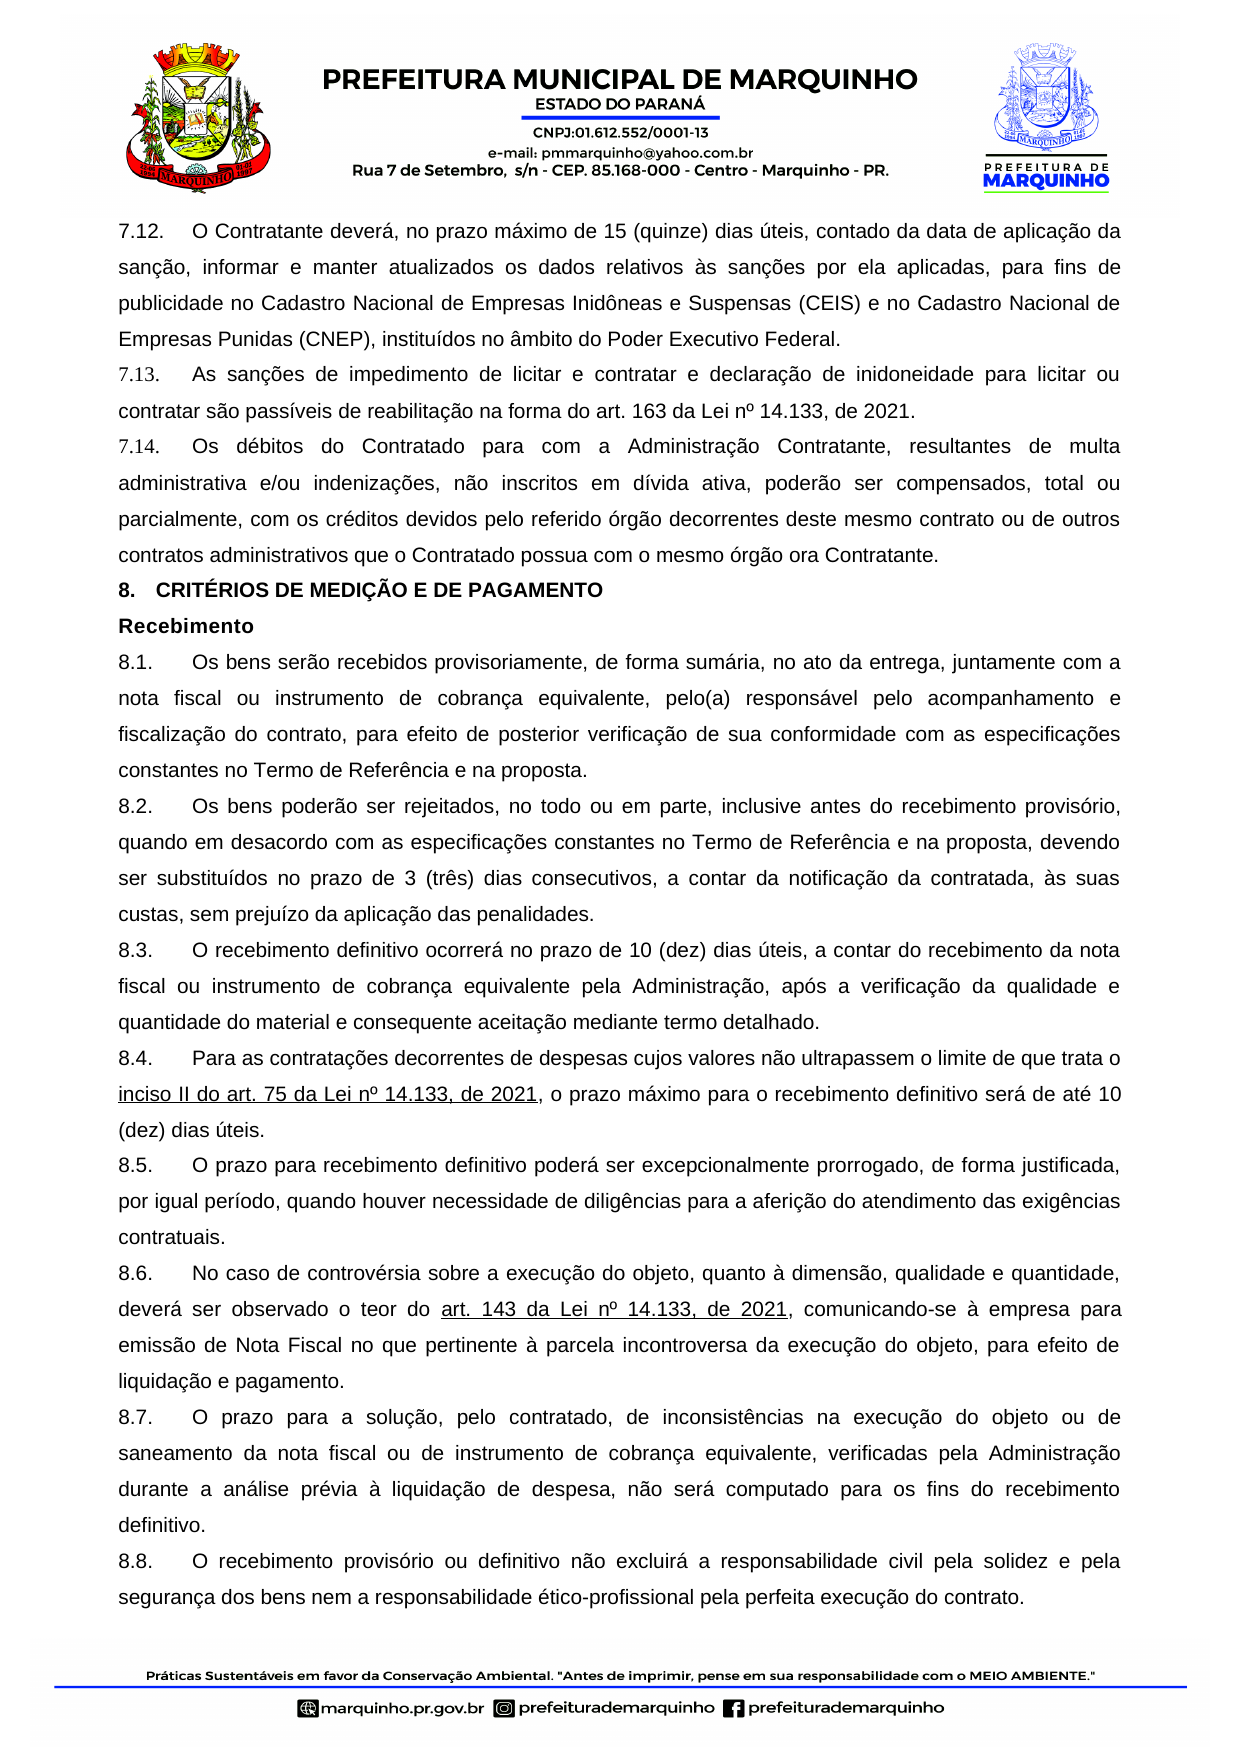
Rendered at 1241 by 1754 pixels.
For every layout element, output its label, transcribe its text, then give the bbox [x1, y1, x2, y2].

text Os bens serão recebidos provisoriamente, de forma sumária, no ato da entrega, juntamente com a nota fiscal ou instrumento de cobrança equivalente, pelo(a) responsável pelo acompanhamento e fiscalização do contrato, para efeito de posterior verificação de sua conformidade com as especificações constantes no Termo de Referência e na proposta. [118, 650, 1122, 782]
text As sanções de impedimento de licitar e contratar e declaração de inidoneidade para licitar ou contratar são passíveis de reabilitação na forma do art. 163 da Lei nº 14.133, de 2021. [118, 362, 1122, 422]
text Os débitos do Contratado para com a Administração Contratante, resultantes de multa administrativa e/ou indenizações, não inscritos em dívida ativa, poderão ser compensados, total ou parcialmente, com os créditos devidos pelo referido órgão decorrentes deste mesmo contrato ou de outros contratos administrativos que o Contratado possua com o mesmo órgão ora Contratante. [118, 434, 1122, 566]
text CRITÉRIOS DE MEDIÇÃO E DE PAGAMENTO [118, 578, 1122, 602]
text O prazo para a solução, pelo contratado, de inconsistências na execução do objeto ou de saneamento da nota fiscal ou de instrumento de cobrança equivalente, verificadas pela Administração durante a análise prévia à liquidação de despesa, não será computado para os fins do recebimento definitivo. [118, 1405, 1122, 1537]
text O Contratante deverá, no prazo máximo de 15 (quinze) dias úteis, contado da data de aplicação da sanção, informar e manter atualizados os dados relativos às sanções por ela aplicadas, para fins de publicidade no Cadastro Nacional de Empresas Inidôneas e Suspensas (CEIS) e no Cadastro Nacional de Empresas Punidas (CNEP), instituídos no âmbito do Poder Executivo Federal. [118, 218, 1122, 350]
picture [30, 1638, 1210, 1747]
text No caso de controvérsia sobre a execução do objeto, quanto à dimensão, qualidade e quantidade, deverá ser observado o teor do art. 143 da Lei nº 14.133, de 2021, comunicando-se à empresa para emissão de Nota Fiscal no que pertinente à parcela incontroversa da execução do objeto, para efeito de liquidação e pagamento. [118, 1261, 1122, 1393]
text O recebimento definitivo ocorrerá no prazo de 10 (dez) dias úteis, a contar do recebimento da nota fiscal ou instrumento de cobrança equivalente pela Administração, após a verificação da qualidade e quantidade do material e consequente aceitação mediante termo detalhado. [118, 938, 1122, 1033]
text O prazo para recebimento definitivo poderá ser excepcionalmente prorrogado, de forma justificada, por igual período, quando houver necessidade de diligências para a aferição do atendimento das exigências contratuais. [118, 1153, 1122, 1249]
text Os bens poderão ser rejeitados, no todo ou em parte, inclusive antes do recebimento provisório, quando em desacordo com as especificações constantes no Termo de Referência e na proposta, devendo ser substituídos no prazo de 3 (três) dias consecutivos, a contar da notificação da contratada, às suas custas, sem prejuízo da aplicação das penalidades. [118, 794, 1122, 926]
picture [60, 14, 1181, 218]
text O recebimento provisório ou definitivo não excluirá a responsabilidade civil pela solidez e pela segurança dos bens nem a responsabilidade ético-profissional pela perfeita execução do contrato. [118, 1549, 1122, 1608]
text Para as contratações decorrentes de despesas cujos valores não ultrapassem o limite de que trata o inciso II do art. 75 da Lei nº 14.133, de 2021, o prazo máximo para o recebimento definitivo será de até 10 (dez) dias úteis. [118, 1046, 1122, 1141]
text Recebimento [118, 614, 1122, 638]
